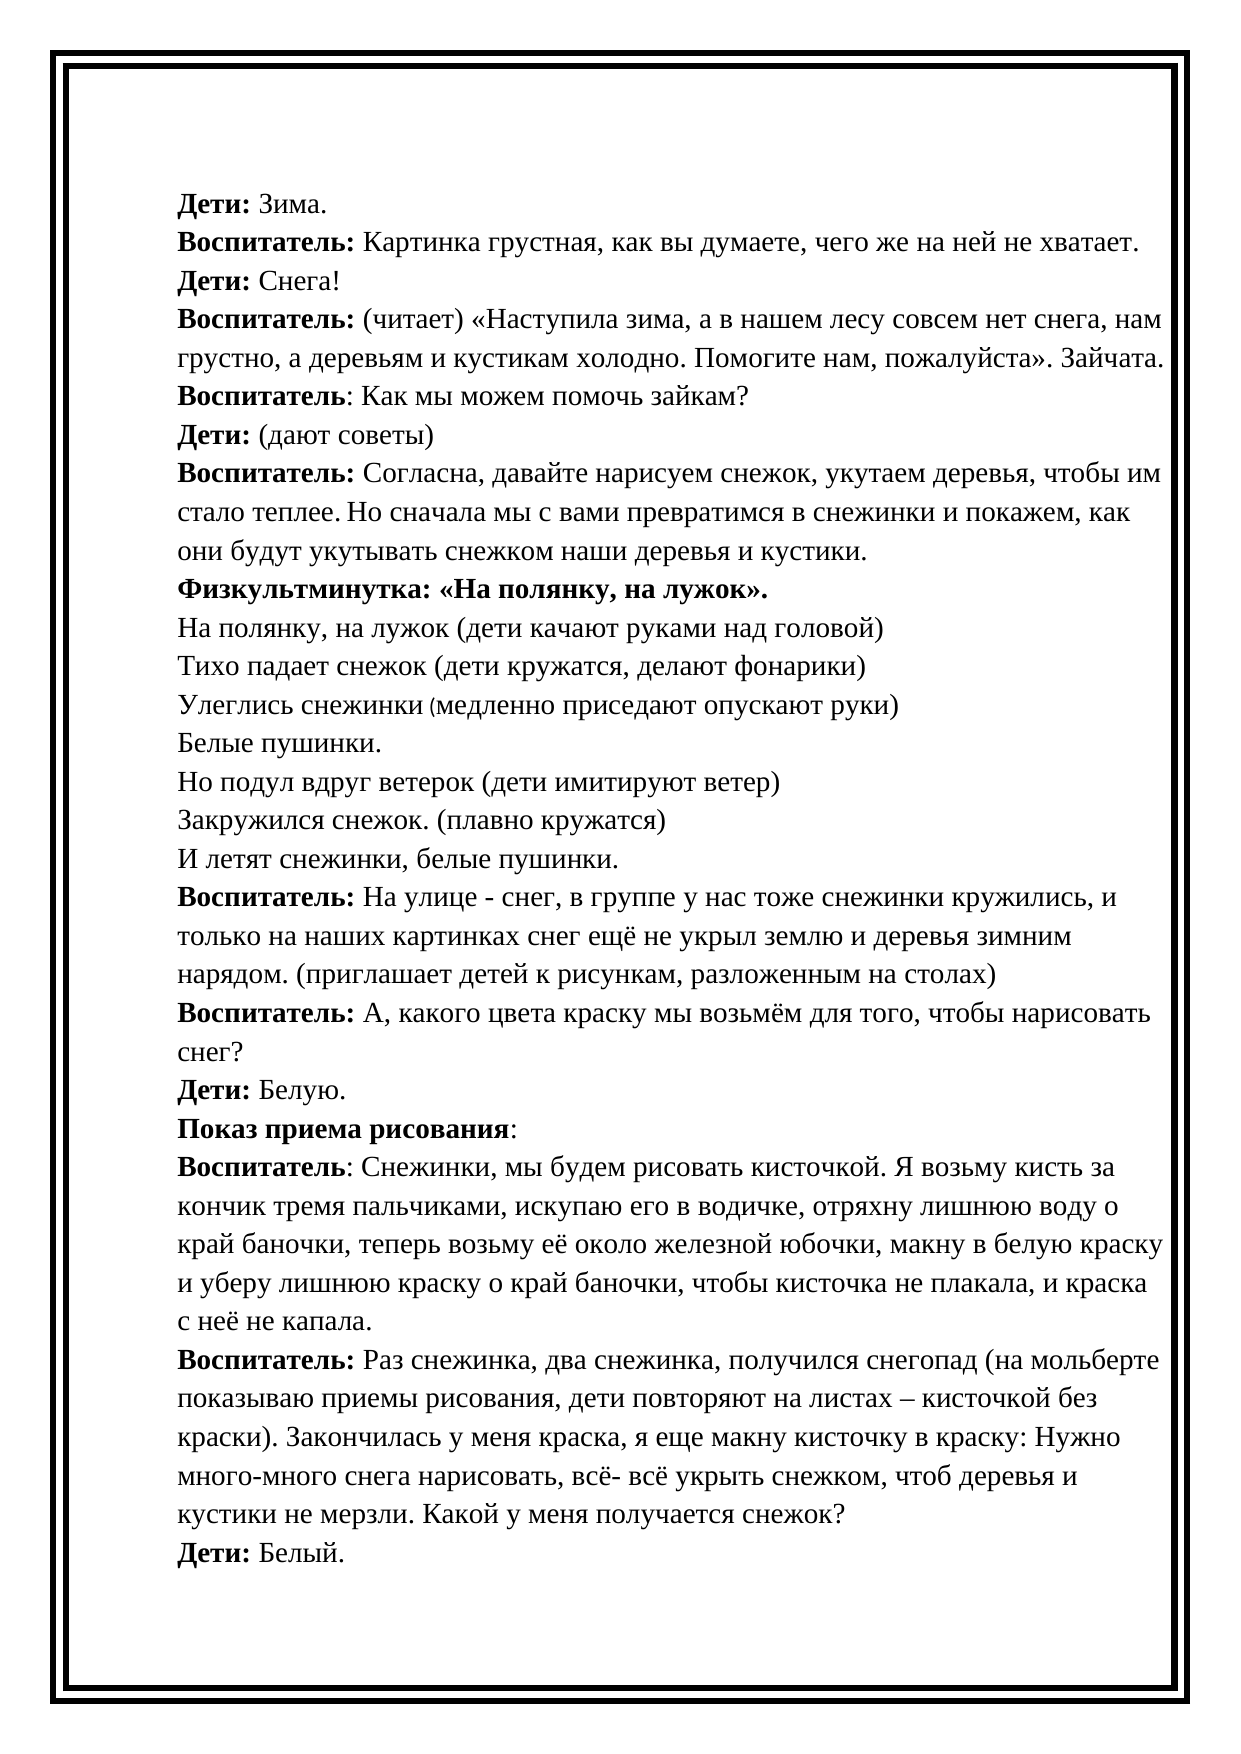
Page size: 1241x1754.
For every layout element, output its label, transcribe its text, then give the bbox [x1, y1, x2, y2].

text Воспитатель: Снежинки, мы будем рисовать кисточкой. Я возьму кисть за кончик тремя пальчиками, искупаю его в водичке, отряхну лишнюю воду о край баночки, теперь возьму её около железной юбочки, макну в белую краску и уберу лишнюю краску о край баночки, чтобы кисточка не плакала, и краска с неё не капала. [177, 1149, 1167, 1337]
text Воспитатель: (читает) «Наступила зима, а в нашем лесу совсем нет снега, нам грустно, а деревьям и кустикам холодно. Помогите нам, пожалуйста». Зайчата. [177, 301, 1167, 373]
text Воспитатель: Как мы можем помочь зайкам? [177, 378, 1167, 412]
text Воспитатель: Раз снежинка, два снежинка, получился снегопад (на мольберте показываю приемы рисования, дети повторяют на листах – кисточкой без краски). Закончилась у меня краска, я еще макну кисточку в краску: Нужно много-много снега нарисовать, всё- всё укрыть снежком, чтоб деревья и кустики не мерзли. Какой у меня получается снежок? [177, 1342, 1167, 1530]
text Воспитатель: А, какого цвета краску мы возьмём для того, чтобы нарисовать снег? [177, 995, 1167, 1067]
text И летят снежинки, белые пушинки. [177, 841, 1167, 874]
text Дети: Белый. [177, 1535, 1167, 1568]
text Воспитатель: Картинка грустная, как вы думаете, чего же на ней не хватает. Дети: Снега! [177, 224, 1167, 296]
text Улеглись снежинки (медленно приседают опускают руки) [177, 687, 1167, 720]
text Дети: (дают советы) [177, 417, 1167, 451]
text Физкультминутка: «На полянку, на лужок». [177, 571, 1167, 605]
text Но подул вдруг ветерок (дети имитируют ветер) [177, 764, 1167, 797]
text На полянку, на лужок (дети качают руками над головой) [177, 610, 1167, 643]
text Воспитатель: Согласна, давайте нарисуем снежок, укутаем деревья, чтобы им стало теплее. Но сначала мы с вами превратимся в снежинки и покажем, как они будут укутывать снежком наши деревья и кустики. [177, 456, 1167, 566]
text Дети: Зима. [177, 186, 1167, 219]
text Показ приема рисования: [177, 1111, 1167, 1144]
text Закружился снежок. (плавно кружатся) [177, 802, 1167, 836]
text Тихо падает снежок (дети кружатся, делают фонарики) [177, 648, 1167, 682]
text Дети: Белую. [177, 1072, 1167, 1106]
text Воспитатель: На улице - снег, в группе у нас тоже снежинки кружились, и только на наших картинках снег ещё не укрыл землю и деревья зимним нарядом. (приглашает детей к рисункам, разложенным на столах) [177, 879, 1167, 990]
text Белые пушинки. [177, 725, 1167, 759]
